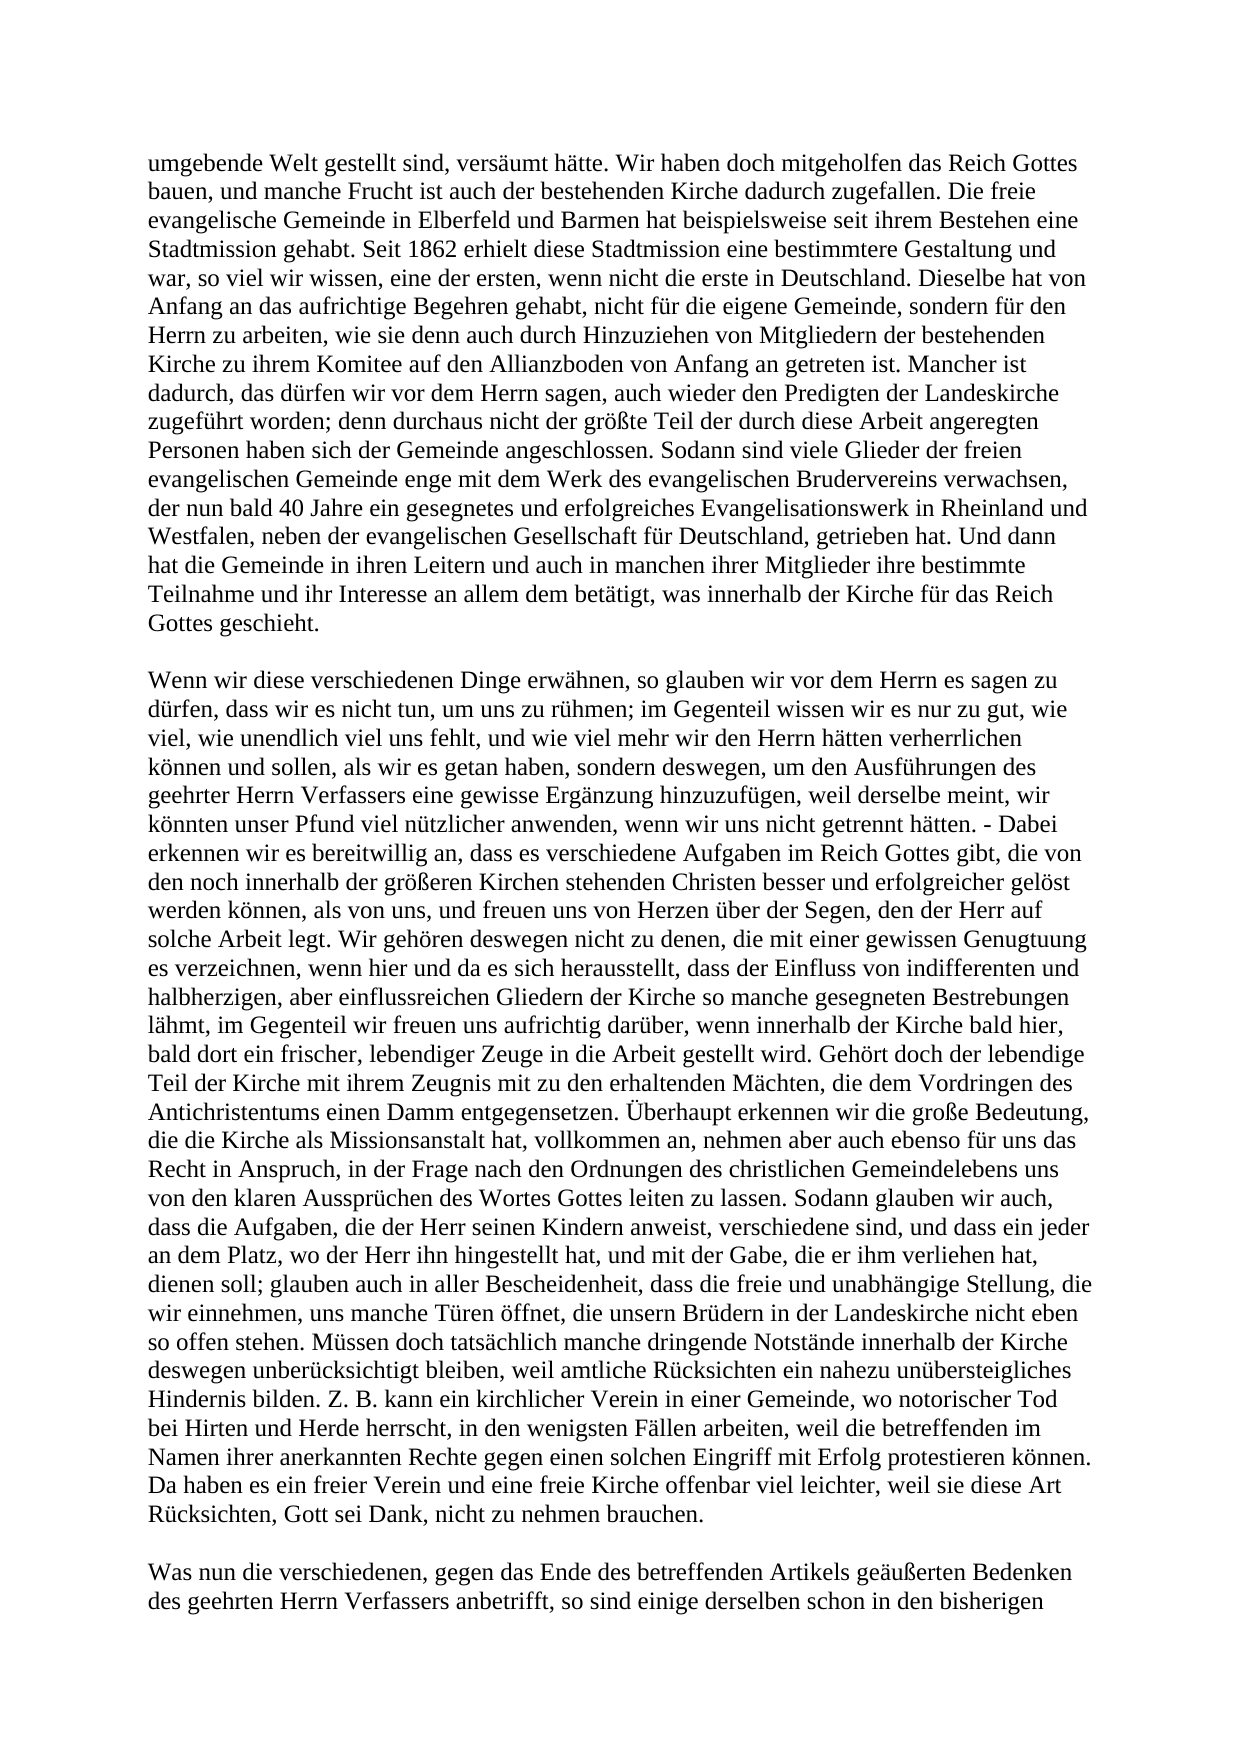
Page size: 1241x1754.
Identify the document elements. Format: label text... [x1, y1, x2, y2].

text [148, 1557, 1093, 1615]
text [148, 148, 1093, 636]
text Wenn wir diese verschiedenen Dinge erwähnen, so glauben wir vor dem Herrn es sagen zu dürfen, dass wir es nicht tun, um uns zu rühmen; im Gegenteil wissen wir es nur zu gut, wie viel, wie unendlich viel uns fehlt, und wie viel mehr wir den Herrn hätten verherrlichen können und sollen, als wir es getan haben, sondern deswegen, um den Ausführungen des geehrter Herrn Verfassers eine gewisse Ergänzung hinzuzufügen, weil derselbe meint, wir könnten unser Pfund viel nützlicher anwenden, wenn wir uns nicht getrennt hätten. - Dabei erkennen wir es bereitwillig an, dass es verschiedene Aufgaben im Reich Gottes gibt, die von den noch innerhalb der größeren Kirchen stehenden Christen besser und erfolgreicher gelöst werden können, als von uns, und freuen uns von Herzen über der Segen, den der Herr auf solche Arbeit legt. Wir gehören deswegen nicht zu denen, die mit einer gewissen Genugtuung es verzeichnen, wenn hier und da es sich herausstellt, dass der Einfluss von indifferenten und halbherzigen, aber einflussreichen Gliedern der Kirche so manche gesegneten Bestrebungen lähmt, im Gegenteil wir freuen uns aufrichtig darüber, wenn innerhalb der Kirche bald hier, bald dort ein frischer, lebendiger Zeuge in die Arbeit gestellt wird. Gehört doch der lebendige Teil der Kirche mit ihrem Zeugnis mit zu den erhaltenden Mächten, die dem Vordringen des Antichristentums einen Damm entgegensetzen. Überhaupt erkennen wir die große Bedeutung, die die Kirche als Missionsanstalt hat, vollkommen an, nehmen aber auch ebenso für uns das Recht in Anspruch, in der Frage nach den Ordnungen des christlichen Gemeindelebens uns von den klaren Aussprüchen des Wortes Gottes leiten zu lassen. Sodann glauben wir auch, dass die Aufgaben, die der Herr seinen Kindern anweist, verschiedene sind, und dass ein jeder an dem Platz, wo der Herr ihn hingestellt hat, und mit der Gabe, die er ihm verliehen hat, dienen soll; glauben auch in aller Bescheidenheit, dass die freie und unabhängige Stellung, die wir einnehmen, uns manche Türen öffnet, die unsern Brüdern in der Landeskirche nicht eben so offen stehen. Müssen doch tatsächlich manche dringende Notstände innerhalb der Kirche deswegen unberücksichtigt bleiben, weil amtliche Rücksichten ein nahezu unübersteigliches Hindernis bilden. Z. B. kann ein kirchlicher Verein in einer Gemeinde, wo notorischer Tod bei Hirten und Herde herrscht, in den wenigsten Fällen arbeiten, weil die betreffenden im Namen ihrer anerkannten Rechte gegen einen solchen Eingriff mit Erfolg protestieren können. Da haben es ein freier Verein und eine freie Kirche offenbar viel leichter, weil sie diese Art Rücksichten, Gott sei Dank, nicht zu nehmen brauchen. [148, 666, 1093, 1528]
